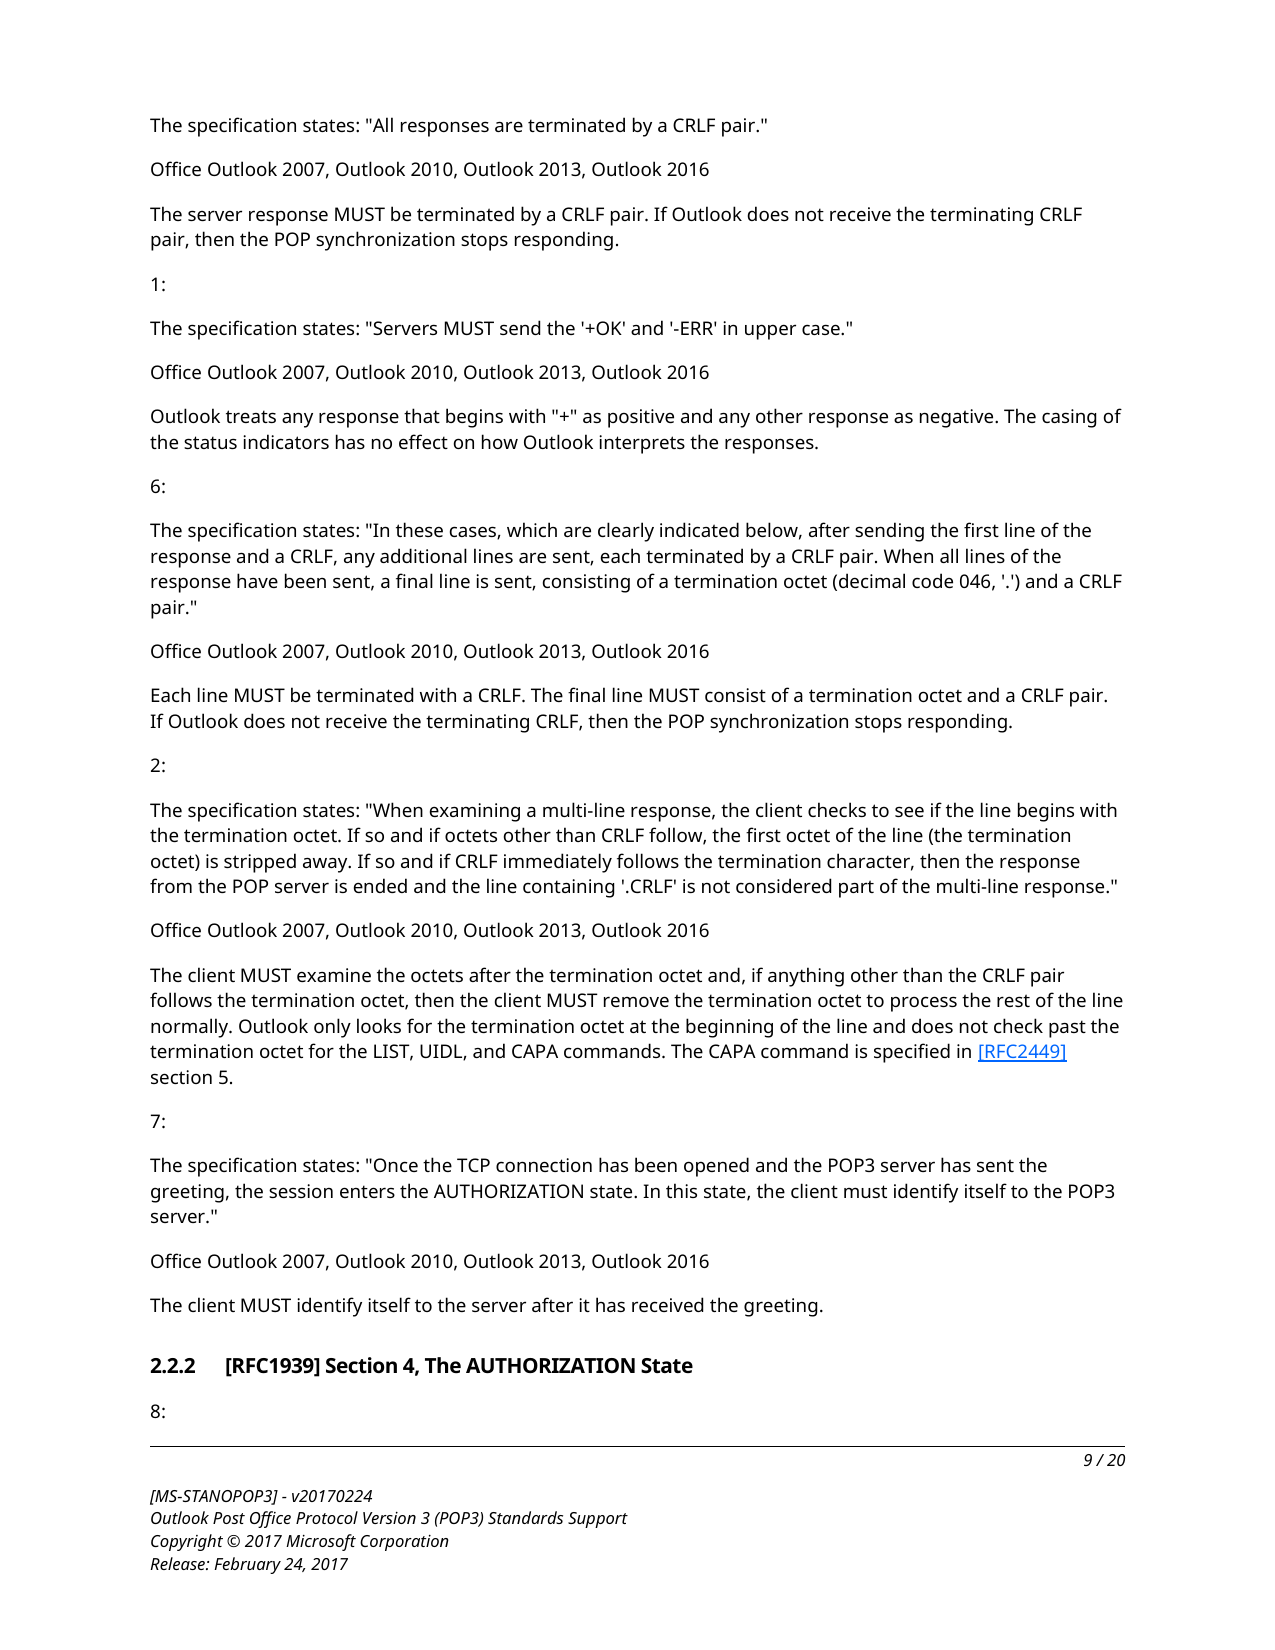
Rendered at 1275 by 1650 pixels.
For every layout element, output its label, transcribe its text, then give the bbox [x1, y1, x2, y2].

text Each line MUST be terminated with a CRLF. The final line MUST consist of a termination octet and a CRLF pair. If Outlook does not receive the terminating CRLF, then the POP synchronization stops responding. [150, 683, 1125, 734]
text V0001: [150, 271, 1125, 296]
text The client MUST identify itself to the server after it has received the greeting. [150, 1292, 1125, 1318]
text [150, 1248, 1125, 1273]
text The specification states: "All responses are terminated by a CRLF pair." [150, 112, 1125, 138]
text V0002: [150, 753, 1125, 778]
text Office Outlook 2007, Outlook 2010, Outlook 2013, Outlook 2016 [150, 638, 1125, 664]
text The specification states: "When examining a multi-line response, the client checks to see if the line begins with the termination octet. If so and if octets other than CRLF follow, the first octet of the line (the termination octet) is stripped away. If so and if CRLF immediately follows the termination character, then the response from the POP server is ended and the line containing '.CRLF' is not considered part of the multi-line response." [150, 797, 1125, 899]
subtitle [RFC1939] Section 4, The AUTHORIZATION State [150, 1351, 1125, 1379]
text The specification states: "Servers MUST send the '+OK' and '-ERR' in upper case." [150, 315, 1125, 341]
text C0007: [150, 1108, 1125, 1134]
text The specification states: "Once the TCP connection has been opened and the POP3 server has sent the greeting, the session enters the AUTHORIZATION state. In this state, the client must identify itself to the POP3 server." [150, 1153, 1125, 1229]
text The server response MUST be terminated by a CRLF pair. If Outlook does not receive the terminating CRLF pair, then the POP synchronization stops responding. [150, 201, 1125, 252]
text Outlook treats any response that begins with "+" as positive and any other response as negative. The casing of the status indicators has no effect on how Outlook interprets the responses. [150, 404, 1125, 455]
text Office Outlook 2007, Outlook 2010, Outlook 2013, Outlook 2016 [150, 918, 1125, 943]
text Office Outlook 2007, Outlook 2010, Outlook 2013, Outlook 2016 [150, 359, 1125, 385]
text C0008: [150, 1398, 1125, 1424]
text The specification states: "In these cases, which are clearly indicated below, after sending the first line of the response and a CRLF, any additional lines are sent, each terminated by a CRLF pair. When all lines of the response have been sent, a final line is sent, consisting of a termination octet (decimal code 046, '.') and a CRLF pair." [150, 518, 1125, 620]
text The client MUST examine the octets after the termination octet and, if anything other than the CRLF pair follows the termination octet, then the client MUST remove the termination octet to process the rest of the line normally. Outlook only looks for the termination octet at the beginning of the line and does not check past the termination octet for the LIST, UIDL, and CAPA commands. The CAPA command is specified in [RFC2449] section 5. [150, 962, 1125, 1089]
text Office Outlook 2007, Outlook 2010, Outlook 2013, Outlook 2016 [150, 157, 1125, 182]
text C0006: [150, 473, 1125, 499]
